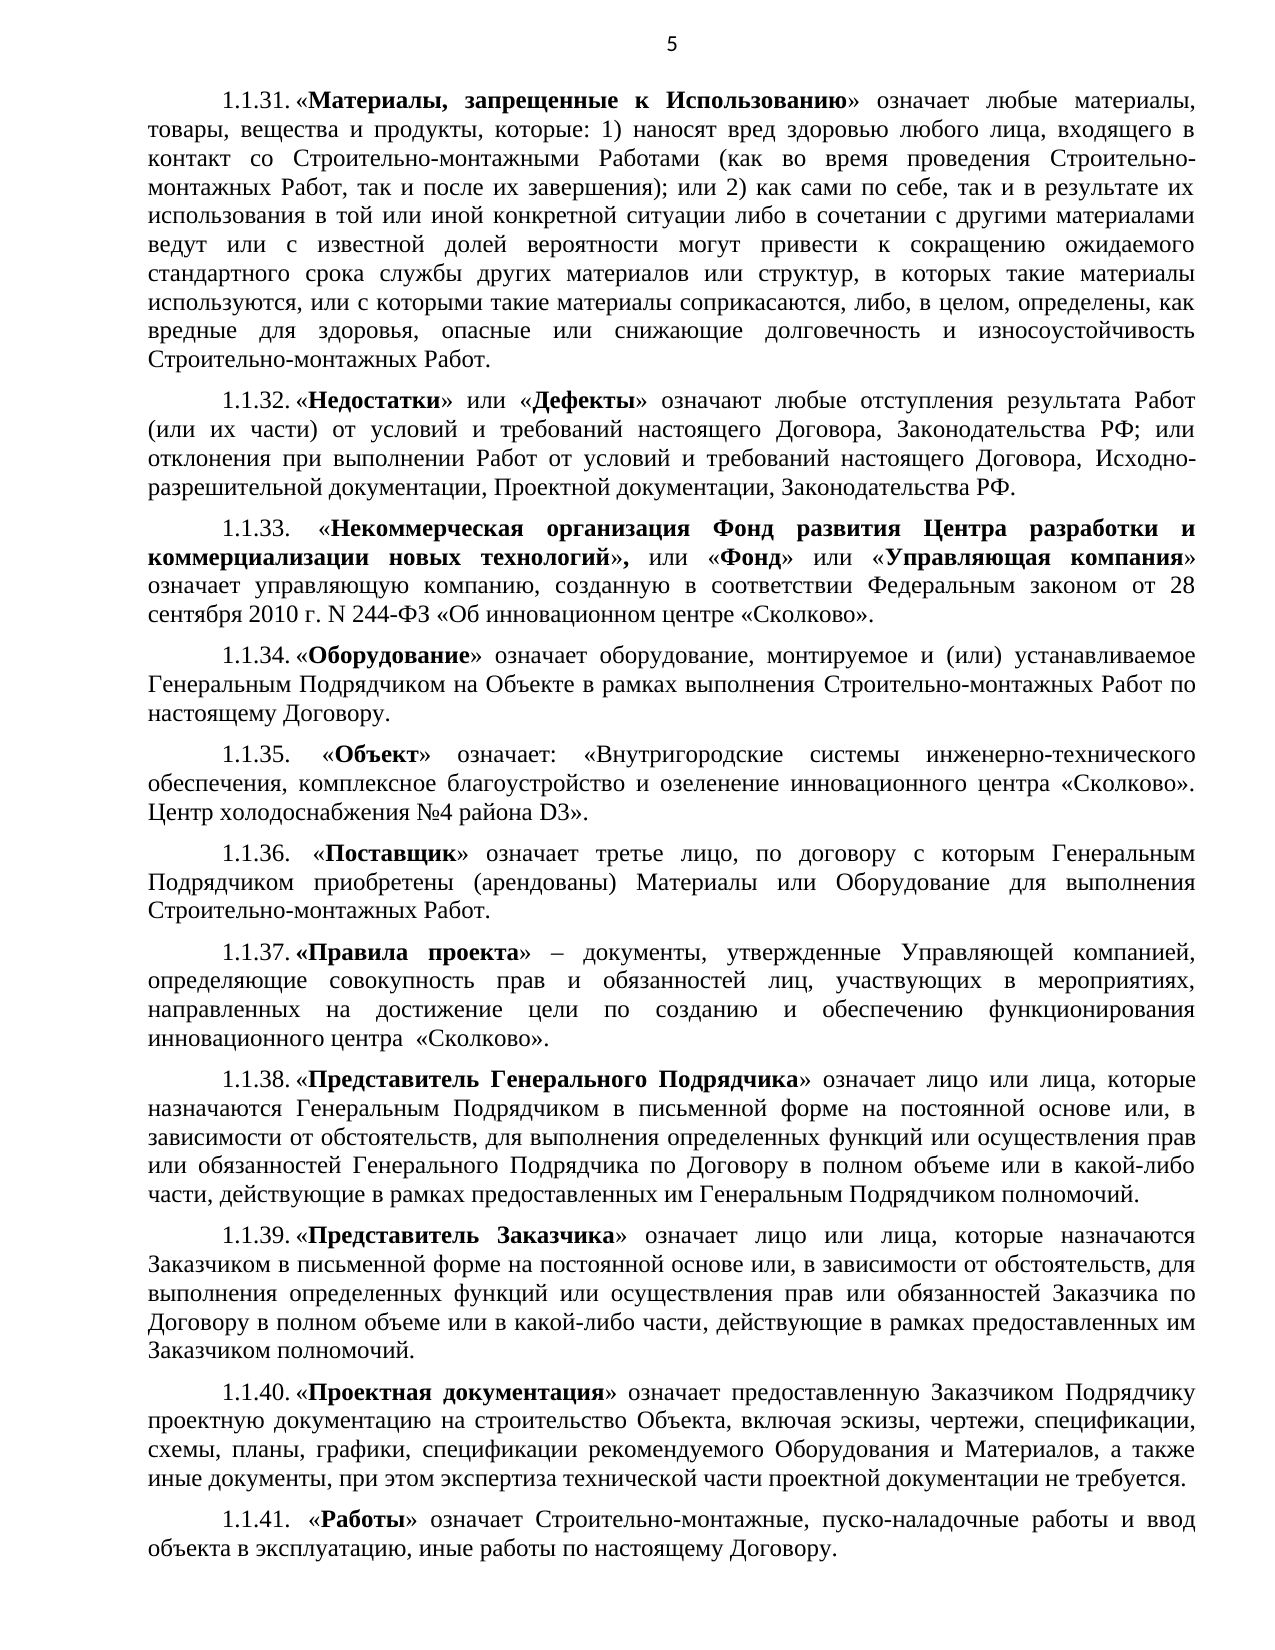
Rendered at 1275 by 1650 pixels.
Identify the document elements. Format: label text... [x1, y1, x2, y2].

list «Работы» означает Строительно-монтажные, пуско-наладочные работы и ввод объекта в эксплуатацию, иные работы по настоящему Договору. [148, 1504, 1196, 1562]
list «Поставщик» означает третье лицо, по договору с которым Генеральным Подрядчиком приобретены (арендованы) Материалы или Оборудование для выполнения Строительно-монтажных Работ. [148, 838, 1196, 924]
list «Некоммерческая организация Фонд развития Центра разработки и коммерциализации новых технологий», или «Фонд» или «Управляющая компания» означает управляющую компанию, созданную в соответствии Федеральным законом от 28 сентября 2010 г. N 244-ФЗ «Об инновационном центре «Сколково». [148, 513, 1196, 628]
list «Объект» означает: «Внутригородские системы инженерно-технического обеспечения, комплексное благоустройство и озеленение инновационного центра «Сколково». Центр холодоснабжения №4 района D3». [148, 739, 1196, 826]
list «Представитель Заказчика» означает лицо или лица, которые назначаются Заказчиком в письменной форме на постоянной основе или, в зависимости от обстоятельств, для выполнения определенных функций или осуществления прав или обязанностей Заказчика по Договору в полном объеме или в какой-либо части, действующие в рамках предоставленных им Заказчиком полномочий. [148, 1221, 1196, 1364]
list «Материалы, запрещенные к Использованию» означает любые материалы, товары, вещества и продукты, которые: 1) наносят вред здоровью любого лица, входящего в контакт со Строительно-монтажными Работами (как во время проведения Строительно-монтажных Работ, так и после их завершения); или 2) как сами по себе, так и в результате их использования в той или иной конкретной ситуации либо в сочетании с другими материалами ведут или с известной долей вероятности могут привести к сокращению ожидаемого стандартного срока службы других материалов или структур, в которых такие материалы используются, или с которыми такие материалы соприкасаются, либо, в целом, определены, как вредные для здоровья, опасные или снижающие долговечность и износоустойчивость Строительно-монтажных Работ. [148, 86, 1196, 373]
list «Оборудование» означает оборудование, монтируемое и (или) устанавливаемое Генеральным Подрядчиком на Объекте в рамках выполнения Строительно-монтажных Работ по настоящему Договору. [148, 641, 1196, 727]
list «Правила проекта» – документы, утвержденные Управляющей компанией, определяющие совокупность прав и обязанностей лиц, участвующих в мероприятиях, направленных на достижение цели по созданию и обеспечению функционирования инновационного центра «Сколково». [148, 937, 1196, 1052]
list «Недостатки» или «Дефекты» означают любые отступления результата Работ (или их части) от условий и требований настоящего Договора, Законодательства РФ; или отклонения при выполнении Работ от условий и требований настоящего Договора, Исходно-разрешительной документации, Проектной документации, Законодательства РФ. [148, 386, 1196, 501]
list «Представитель Генерального Подрядчика» означает лицо или лица, которые назначаются Генеральным Подрядчиком в письменной форме на постоянной основе или, в зависимости от обстоятельств, для выполнения определенных функций или осуществления прав или обязанностей Генерального Подрядчика по Договору в полном объеме или в какой-либо части, действующие в рамках предоставленных им Генеральным Подрядчиком полномочий. [148, 1064, 1196, 1208]
list «Проектная документация» означает предоставленную Заказчиком Подрядчику проектную документацию на строительство Объекта, включая эскизы, чертежи, спецификации, схемы, планы, графики, спецификации рекомендуемого Оборудования и Материалов, а также иные документы, при этом экспертиза технической части проектной документации не требуется. [148, 1377, 1196, 1492]
